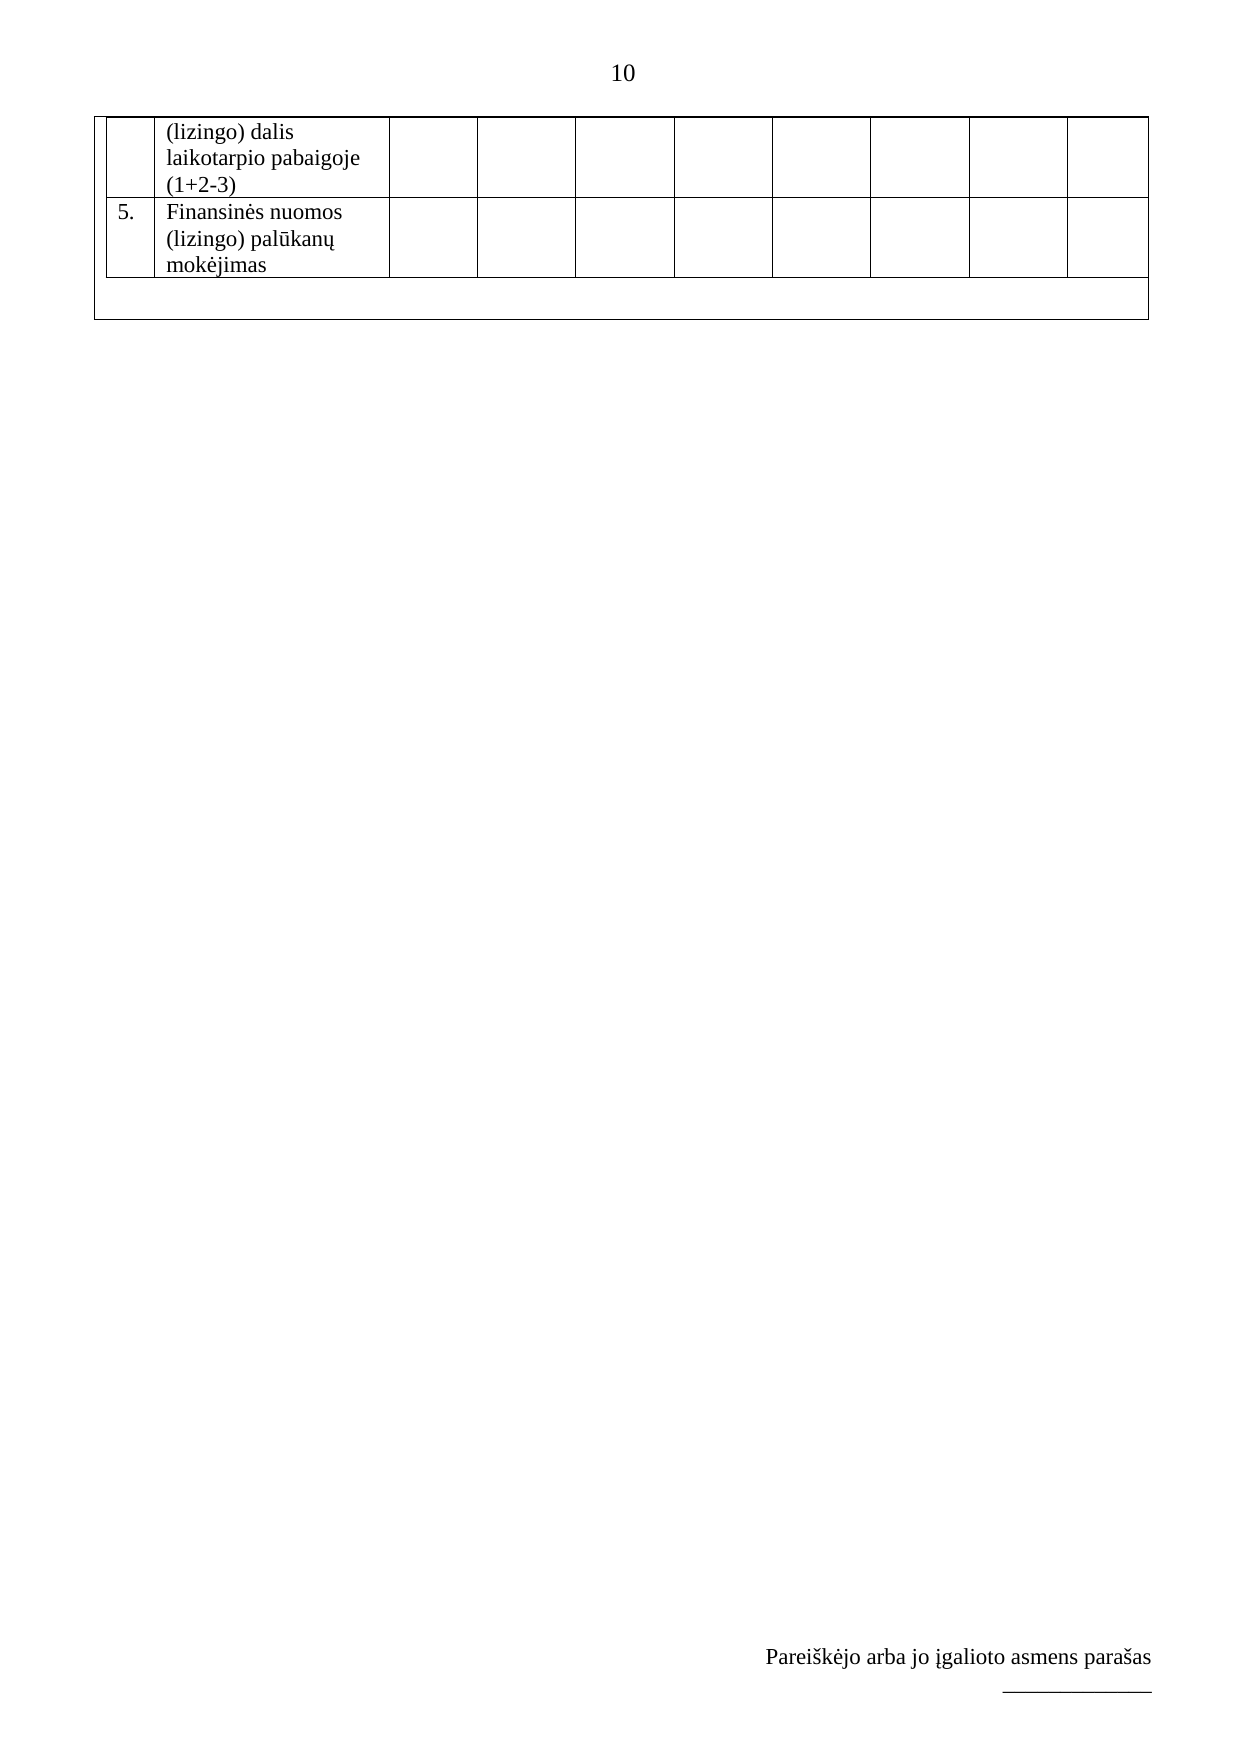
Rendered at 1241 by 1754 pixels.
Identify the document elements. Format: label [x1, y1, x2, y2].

table_cell [95, 117, 1148, 319]
